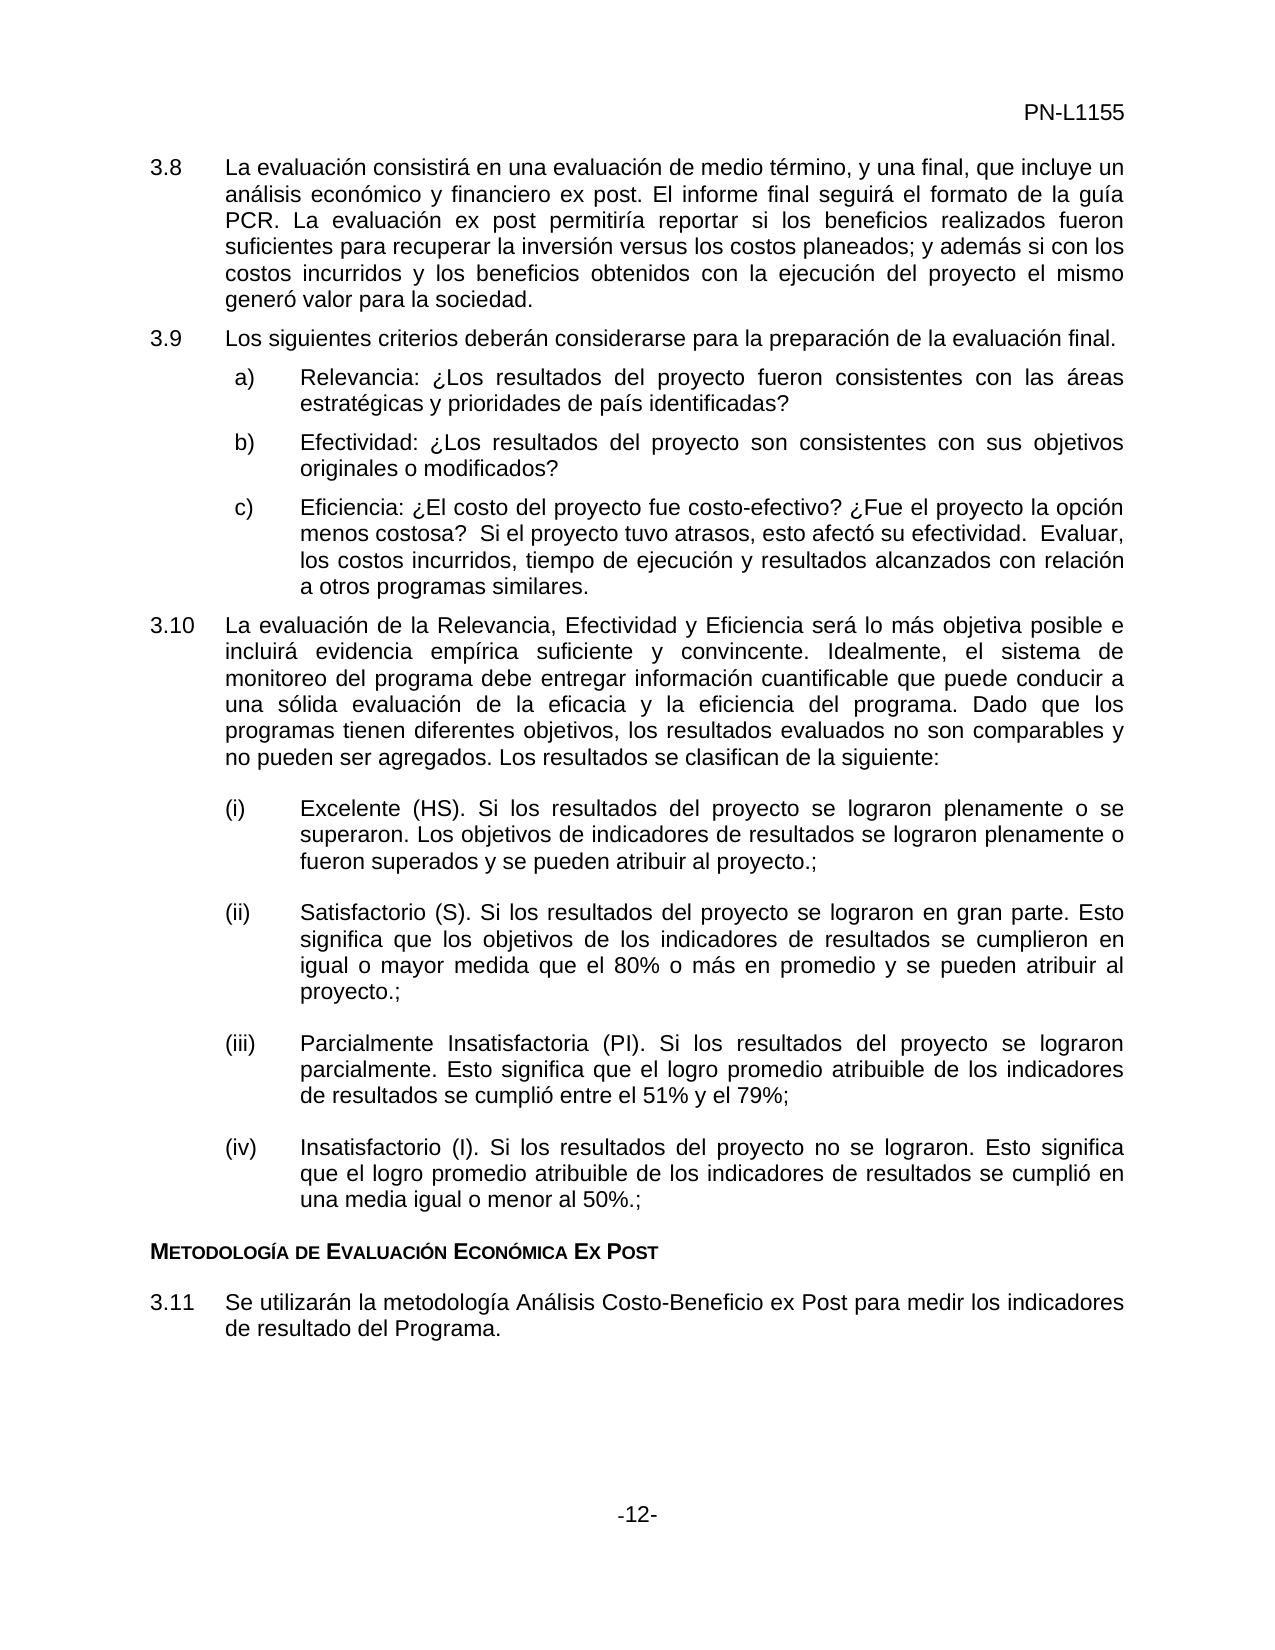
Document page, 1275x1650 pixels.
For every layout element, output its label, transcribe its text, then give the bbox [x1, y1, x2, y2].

subtitle La evaluación consistirá en una evaluación de medio término, y una final, que incluye un análisis económico y financiero ex post. El informe final seguirá el formato de la guía PCR. La evaluación ex post permitiría reportar si los beneficios realizados fueron suficientes para recuperar la inversión versus los costos planeados; y además si con los costos incurridos y los beneficios obtenidos con la ejecución del proyecto el mismo generó valor para la sociedad. [150, 154, 1125, 312]
subtitle Insatisfactorio (I). Si los resultados del proyecto no se lograron. Esto significa que el logro promedio atribuible de los indicadores de resultados se cumplió en una media igual o menor al 50%.; [225, 1134, 1125, 1213]
subtitle Excelente (HS). Si los resultados del proyecto se lograron plenamente o se superaron. Los objetivos de indicadores de resultados se lograron plenamente o fueron superados y se pueden atribuir al proyecto.; [225, 795, 1125, 874]
subtitle Parcialmente Insatisfactoria (PI). Si los resultados del proyecto se lograron parcialmente. Esto significa que el logro promedio atribuible de los indicadores de resultados se cumplió entre el 51% y el 79%; [225, 1029, 1125, 1109]
subtitle Satisfactorio (S). Si los resultados del proyecto se lograron en gran parte. Esto significa que los objetivos de los indicadores de resultados se cumplieron en igual o mayor medida que el 80% o más en promedio y se pueden atribuir al proyecto.; [225, 899, 1125, 1004]
subtitle La evaluación de la Relevancia, Efectividad y Eficiencia será lo más objetiva posible e incluirá evidencia empírica suficiente y convincente. Idealmente, el sistema de monitoreo del programa debe entregar información cuantificable que puede conducir a una sólida evaluación de la eficacia y la eficiencia del programa. Dado que los programas tienen diferentes objetivos, los resultados evaluados no son comparables y no pueden ser agregados. Los resultados se clasifican de la siguiente: [150, 612, 1125, 770]
subtitle Los siguientes criterios deberán considerarse para la preparación de la evaluación final. [150, 325, 1125, 351]
list Efectividad: ¿Los resultados del proyecto son consistentes con sus objetivos originales o modificados? [234, 429, 1125, 482]
list Relevancia: ¿Los resultados del proyecto fueron consistentes con las áreas estratégicas y prioridades de país identificadas? [234, 364, 1125, 416]
list Eficiencia: ¿El costo del proyecto fue costo-efectivo? ¿Fue el proyecto la opción menos costosa? Si el proyecto tuvo atrasos, esto afectó su efectividad. Evaluar, los costos incurridos, tiempo de ejecución y resultados alcanzados con relación a otros programas similares. [234, 494, 1125, 599]
subtitle Metodología de Evaluación Económica Ex Post [150, 1238, 1125, 1264]
subtitle Se utilizarán la metodología Análisis Costo-Beneficio ex Post para medir los indicadores de resultado del Programa. [150, 1289, 1125, 1342]
